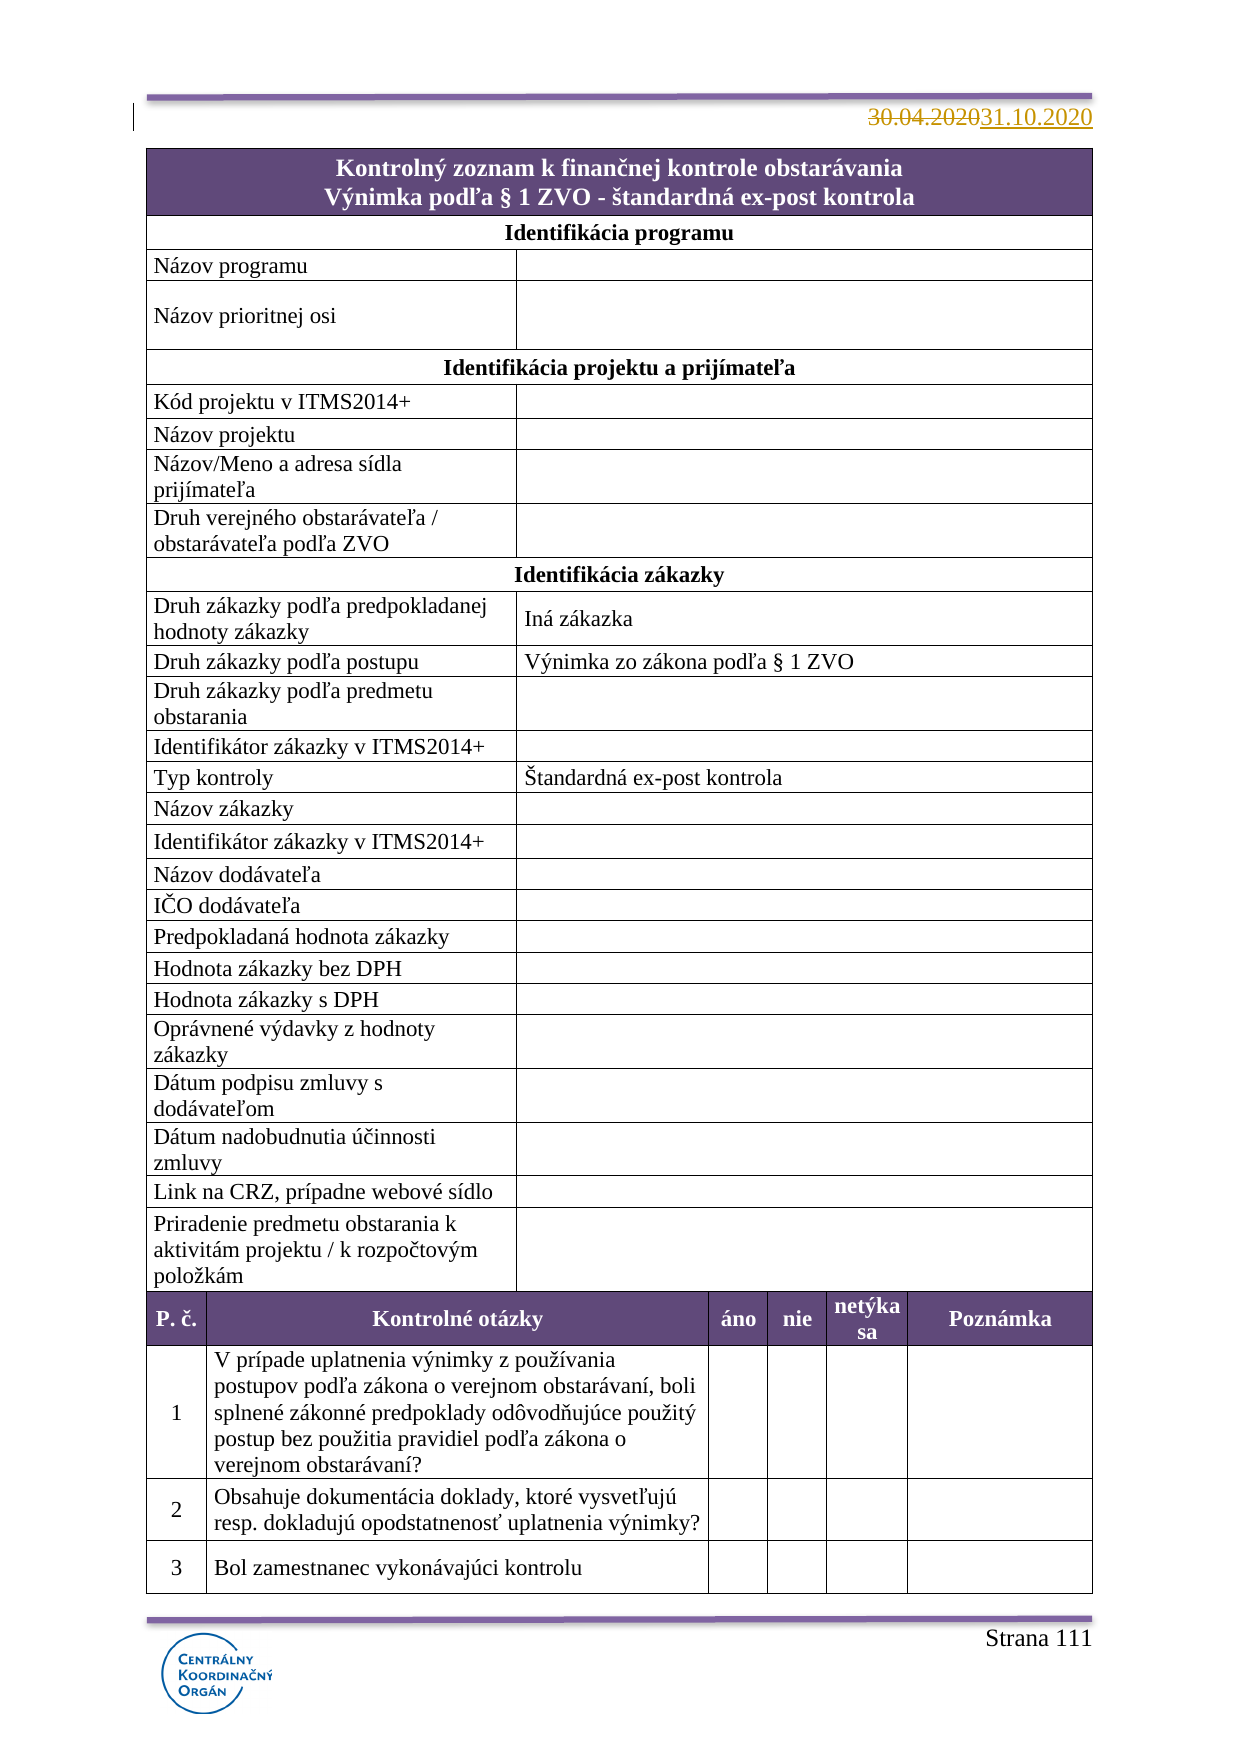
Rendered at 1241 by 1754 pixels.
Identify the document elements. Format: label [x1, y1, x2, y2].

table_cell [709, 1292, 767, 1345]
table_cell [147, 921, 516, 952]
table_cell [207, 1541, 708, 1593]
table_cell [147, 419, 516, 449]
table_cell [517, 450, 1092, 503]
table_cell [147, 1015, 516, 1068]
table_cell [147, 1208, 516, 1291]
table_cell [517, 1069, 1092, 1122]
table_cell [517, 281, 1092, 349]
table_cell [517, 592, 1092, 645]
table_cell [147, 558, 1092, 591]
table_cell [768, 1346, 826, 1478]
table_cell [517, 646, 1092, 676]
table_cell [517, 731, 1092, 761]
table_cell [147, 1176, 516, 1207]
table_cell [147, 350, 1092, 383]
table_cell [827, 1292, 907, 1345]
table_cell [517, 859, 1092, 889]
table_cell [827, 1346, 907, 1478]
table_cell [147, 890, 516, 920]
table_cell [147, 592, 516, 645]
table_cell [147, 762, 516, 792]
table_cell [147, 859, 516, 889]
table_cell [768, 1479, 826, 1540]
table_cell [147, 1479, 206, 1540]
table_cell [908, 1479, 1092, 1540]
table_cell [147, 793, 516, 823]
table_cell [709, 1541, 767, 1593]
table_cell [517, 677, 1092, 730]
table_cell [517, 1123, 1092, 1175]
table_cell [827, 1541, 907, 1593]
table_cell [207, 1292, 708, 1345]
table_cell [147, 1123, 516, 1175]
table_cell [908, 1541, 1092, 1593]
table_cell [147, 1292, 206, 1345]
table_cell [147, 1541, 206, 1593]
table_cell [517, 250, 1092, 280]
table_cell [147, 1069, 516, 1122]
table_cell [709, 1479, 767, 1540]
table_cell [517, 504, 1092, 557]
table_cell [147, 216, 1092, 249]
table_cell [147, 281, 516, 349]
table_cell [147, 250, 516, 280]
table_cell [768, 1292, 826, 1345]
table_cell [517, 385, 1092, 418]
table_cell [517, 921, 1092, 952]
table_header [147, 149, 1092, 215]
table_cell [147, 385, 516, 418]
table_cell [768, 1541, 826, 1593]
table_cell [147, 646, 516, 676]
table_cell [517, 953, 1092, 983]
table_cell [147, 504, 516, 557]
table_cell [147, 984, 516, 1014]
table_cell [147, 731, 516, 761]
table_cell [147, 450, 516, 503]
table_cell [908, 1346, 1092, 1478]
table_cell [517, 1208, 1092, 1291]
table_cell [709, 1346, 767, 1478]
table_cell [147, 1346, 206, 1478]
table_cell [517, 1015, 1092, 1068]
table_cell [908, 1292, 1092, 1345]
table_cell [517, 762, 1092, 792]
picture [159, 1631, 272, 1713]
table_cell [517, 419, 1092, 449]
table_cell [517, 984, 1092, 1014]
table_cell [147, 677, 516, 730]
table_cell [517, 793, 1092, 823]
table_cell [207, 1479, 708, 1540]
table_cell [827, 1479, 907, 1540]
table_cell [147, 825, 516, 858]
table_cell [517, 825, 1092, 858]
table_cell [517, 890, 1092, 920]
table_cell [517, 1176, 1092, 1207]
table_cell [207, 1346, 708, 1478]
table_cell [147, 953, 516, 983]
